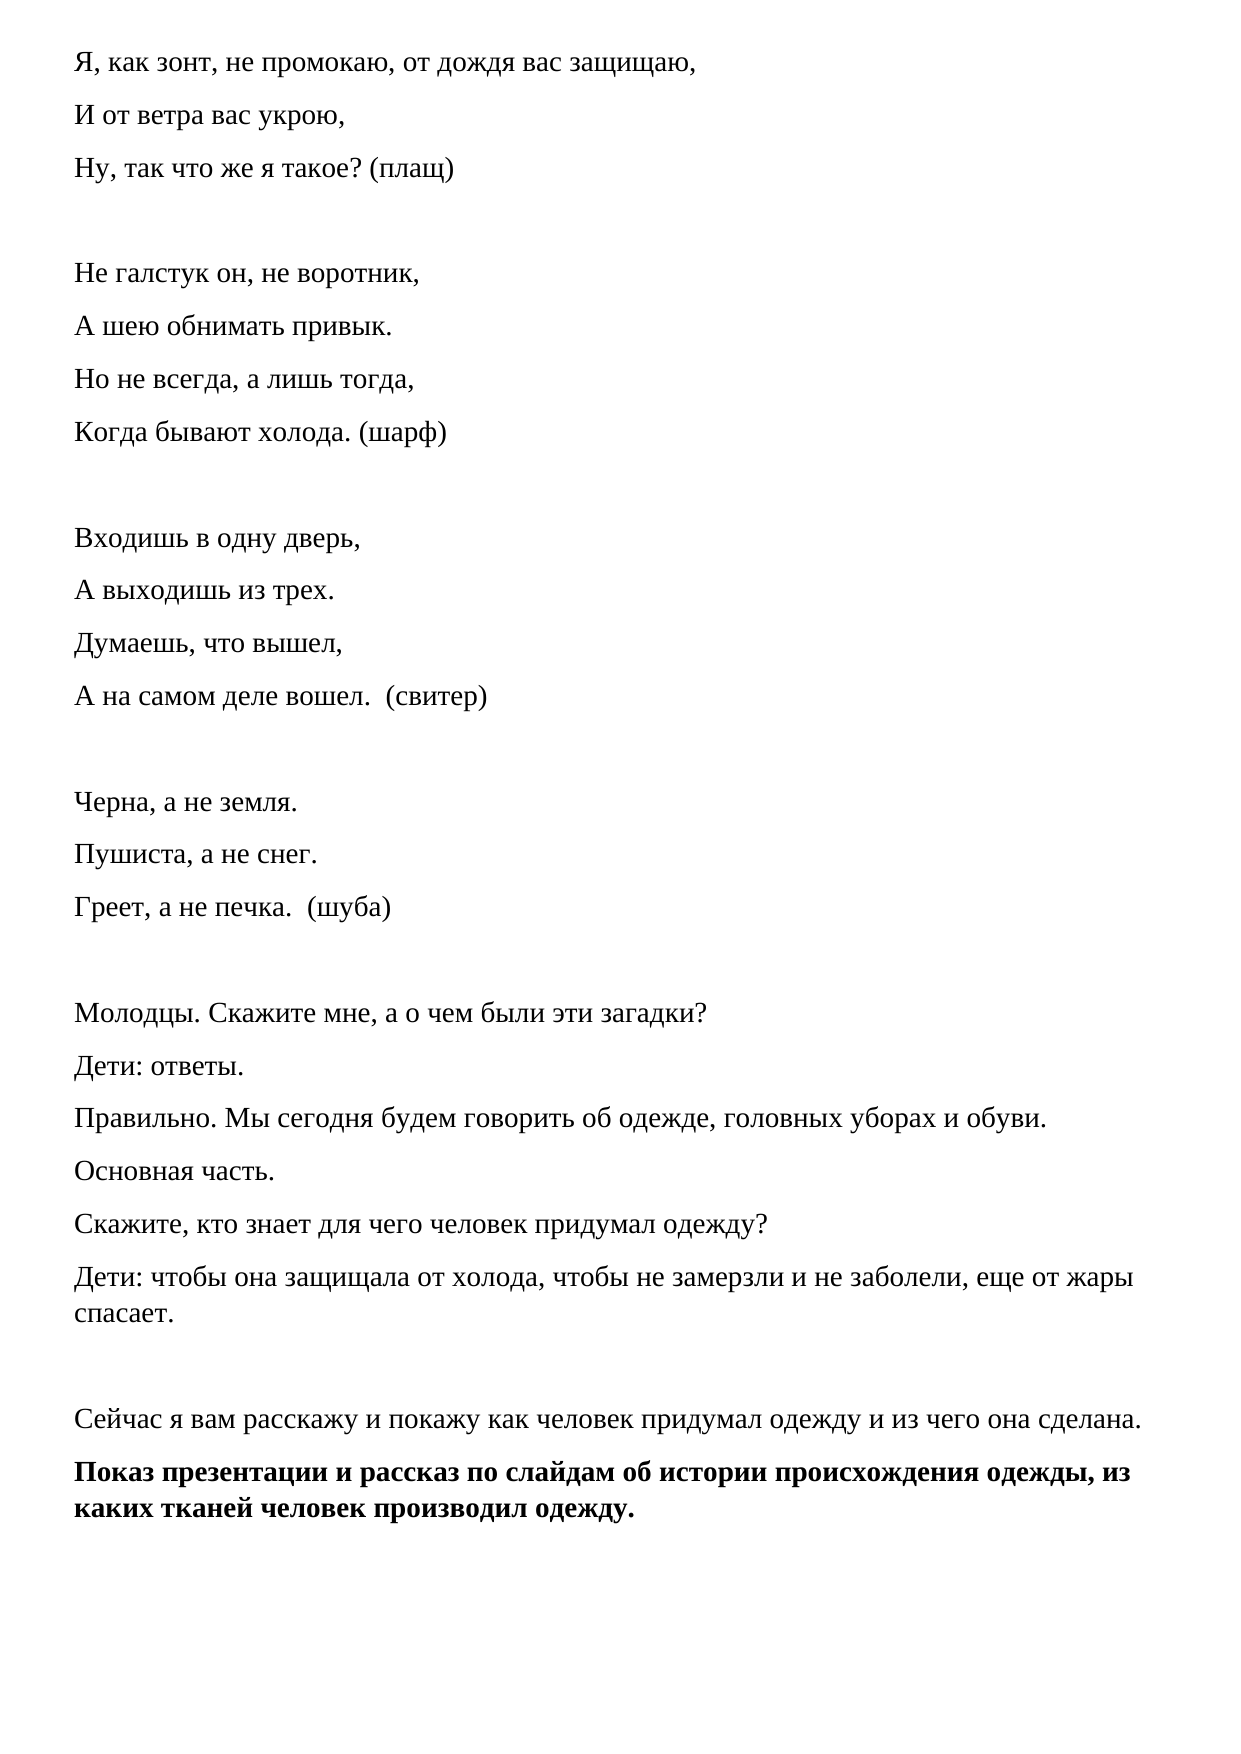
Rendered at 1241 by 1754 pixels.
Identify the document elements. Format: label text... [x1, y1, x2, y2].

text А шею обнимать привык. [74, 308, 1152, 342]
text Пушиста, а не снег. [74, 837, 1152, 870]
text Не галстук он, не воротник, [74, 256, 1152, 289]
text Основная часть. [74, 1153, 1152, 1187]
text Молодцы. Скажите мне, а о чем были эти загадки? [74, 995, 1152, 1028]
text Греет, а не печка. (шуба) [74, 889, 1152, 923]
text Скажите, кто знает для чего человек придумал одежду? [74, 1206, 1152, 1240]
text Я, как зонт, не промокаю, от дождя вас защищаю, [74, 44, 1152, 78]
text И от ветра вас укрою, [74, 97, 1152, 131]
text Но не всегда, а лишь тогда, [74, 361, 1152, 395]
text Входишь в одну дверь, [74, 520, 1152, 553]
text Дети: ответы. [74, 1048, 1152, 1081]
text Когда бывают холода. (шарф) [74, 414, 1152, 448]
text А выходишь из трех. [74, 572, 1152, 606]
text Сейчас я вам расскажу и покажу как человек придумал одежду и из чего она сделана. [74, 1401, 1152, 1434]
text Правильно. Мы сегодня будем говорить об одежде, головных уборах и обуви. [74, 1101, 1152, 1134]
text А на самом деле вошел. (свитер) [74, 678, 1152, 712]
text Дети: чтобы она защищала от холода, чтобы не замерзли и не заболели, еще от жары спасает. [74, 1259, 1152, 1329]
text Ну, так что же я такое? (плащ) [74, 150, 1152, 183]
text Думаешь, что вышел, [74, 625, 1152, 659]
text Показ презентации и рассказ по слайдам об истории происхождения одежды, из каких тканей человек производил одежду. [74, 1454, 1152, 1523]
text Черна, а не земля. [74, 784, 1152, 817]
